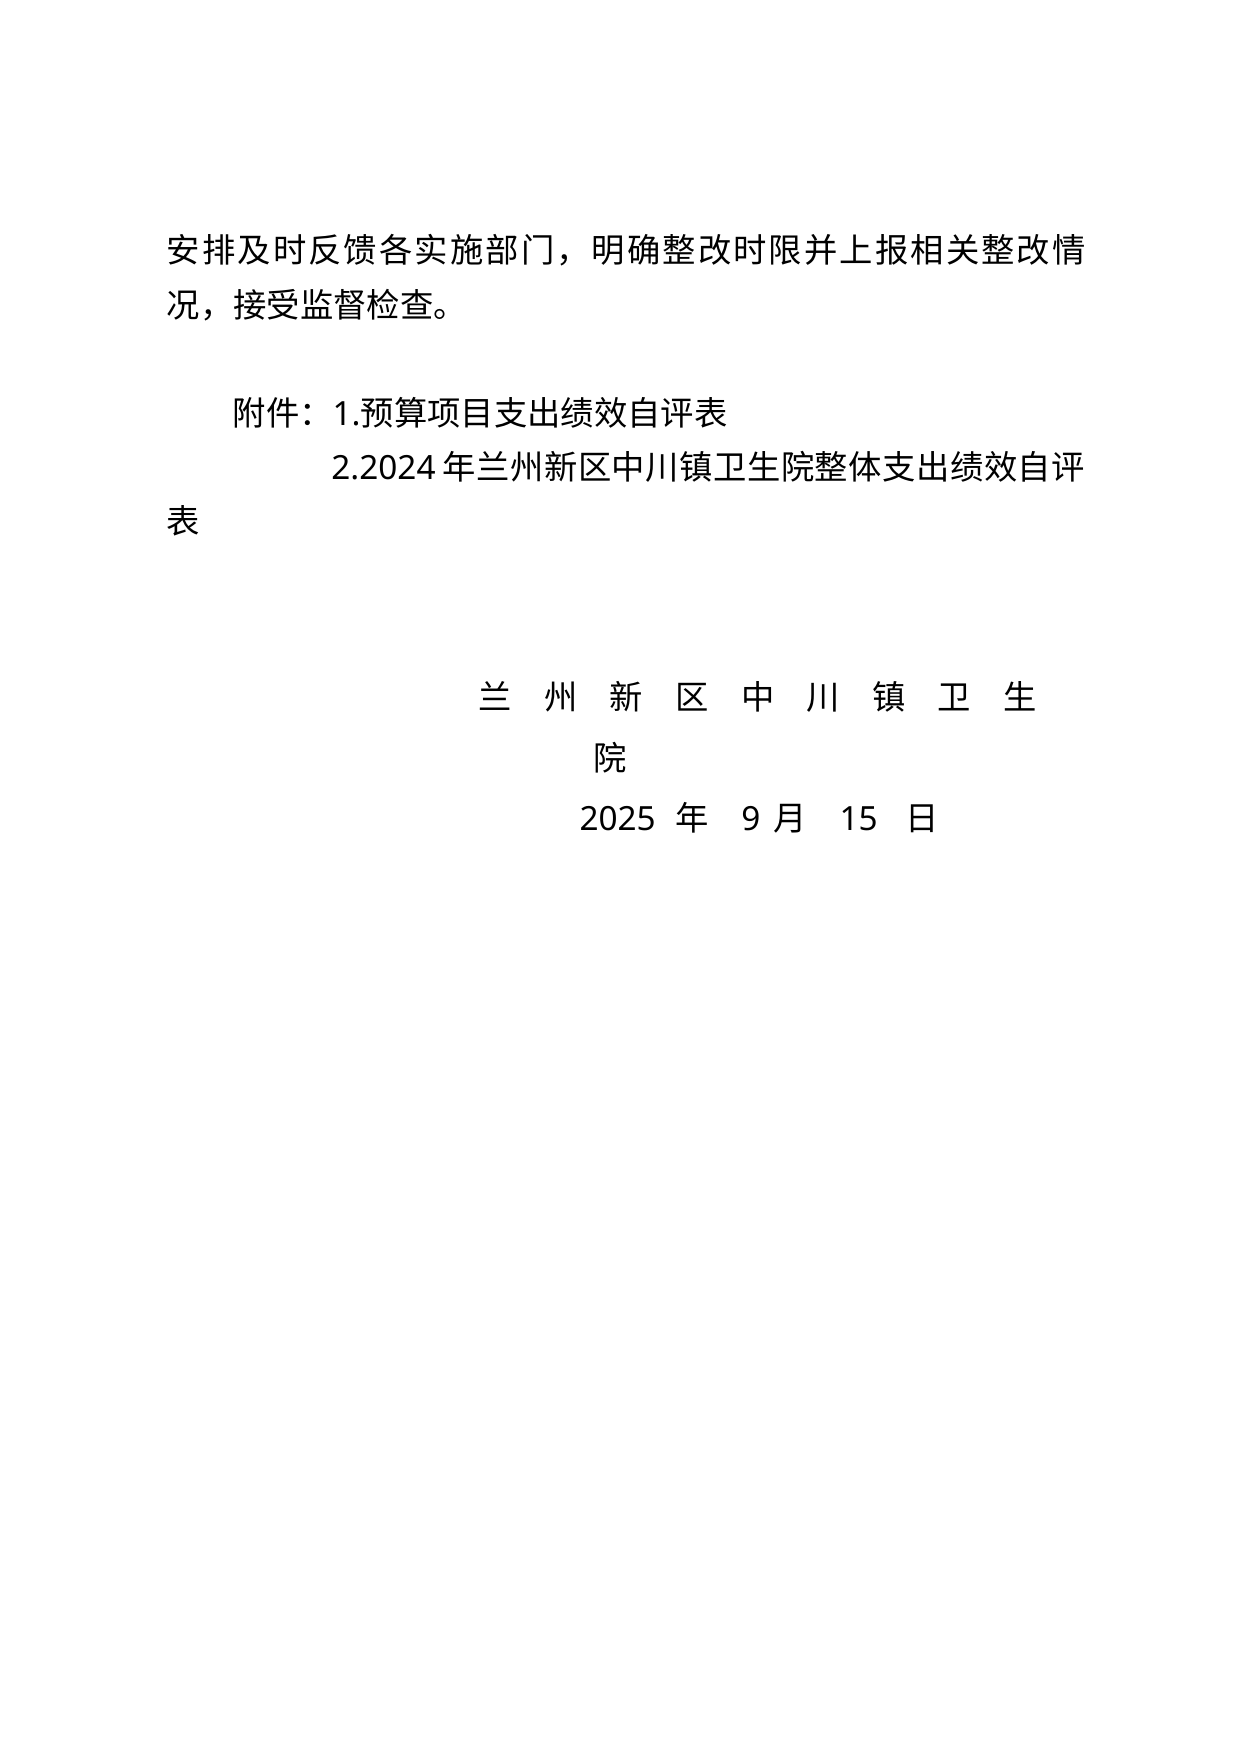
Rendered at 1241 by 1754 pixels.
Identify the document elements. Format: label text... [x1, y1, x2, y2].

subtitle 附件：1.预算项目支出绩效自评表 [167, 382, 1085, 436]
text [167, 219, 1085, 328]
subtitle 2.2024年兰州新区中川镇卫生院整体支出绩效自评表 [167, 436, 1085, 544]
text 2025年9月15日 [167, 786, 1085, 846]
text 兰州新区中川镇卫生院 [167, 665, 1085, 786]
